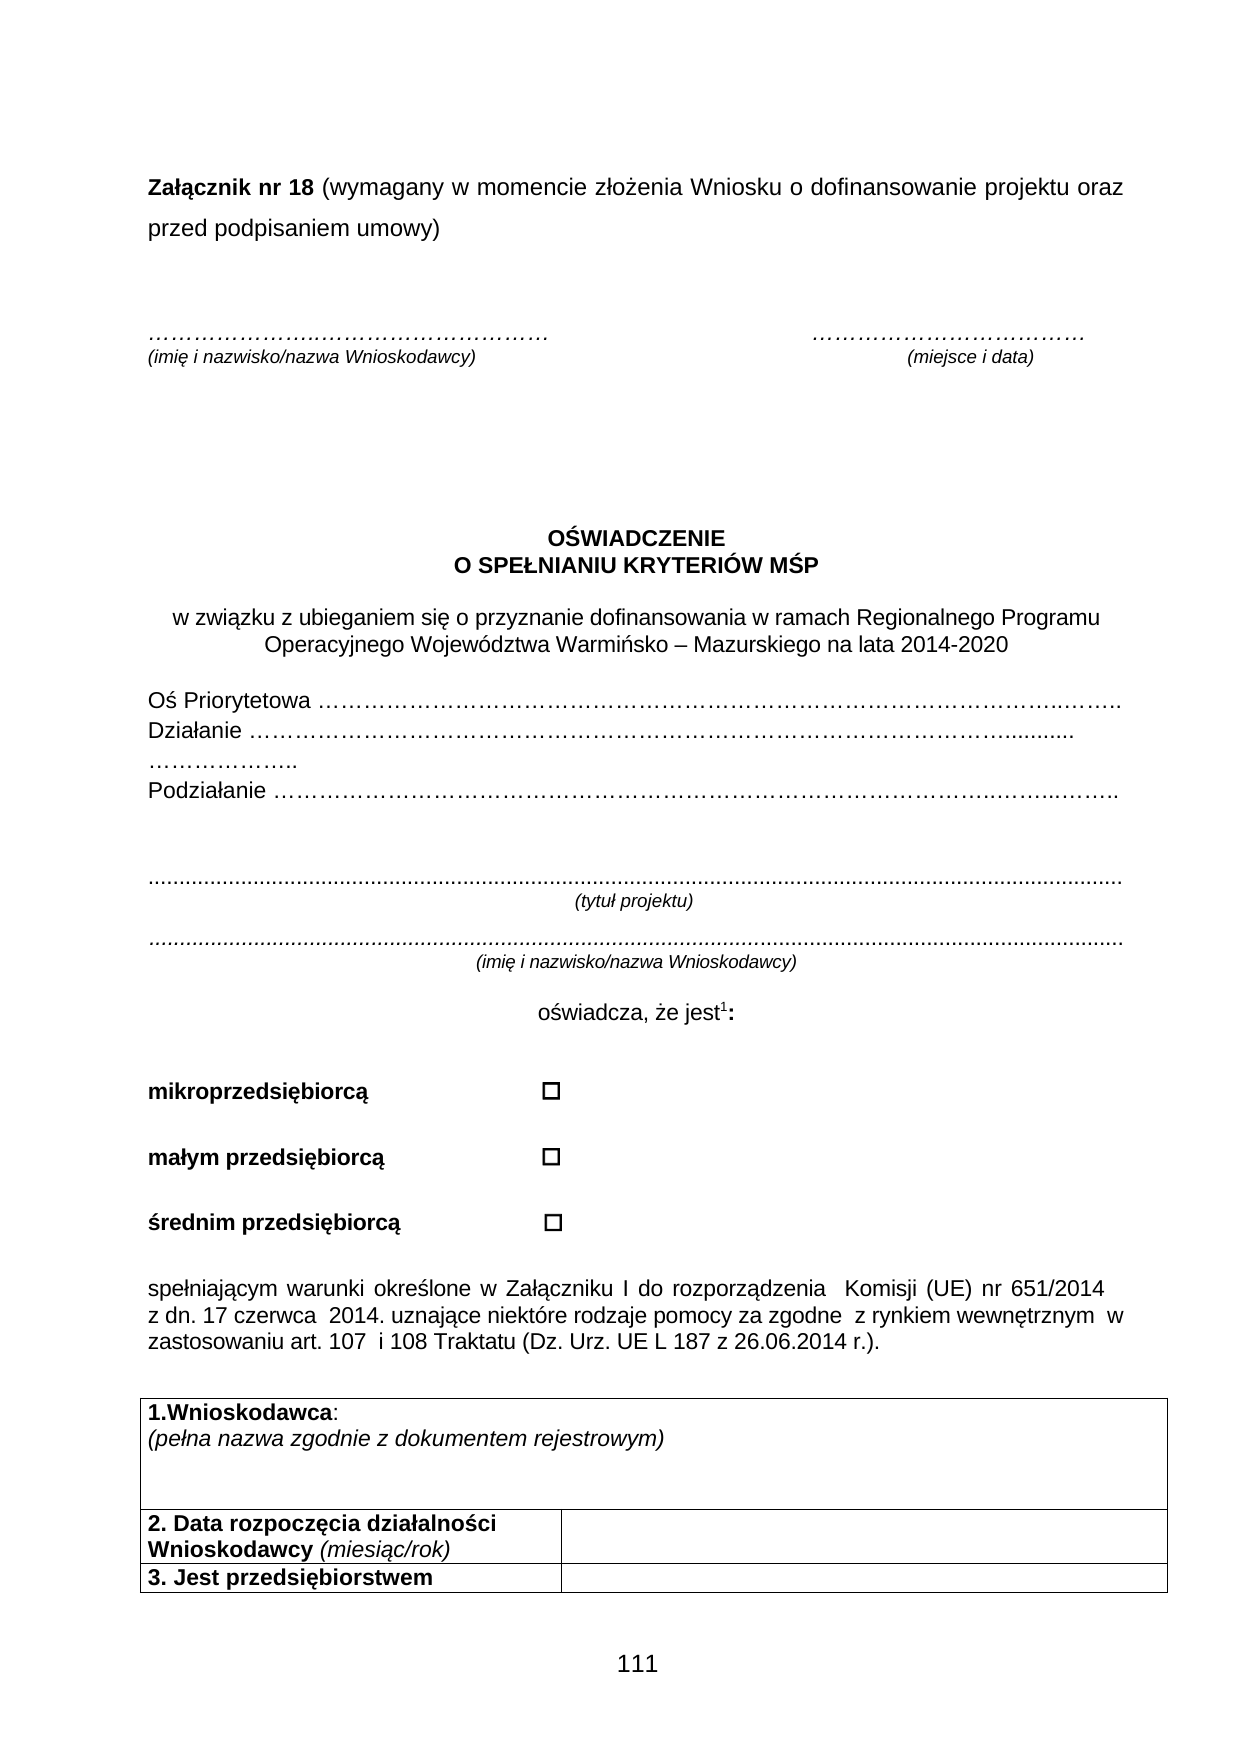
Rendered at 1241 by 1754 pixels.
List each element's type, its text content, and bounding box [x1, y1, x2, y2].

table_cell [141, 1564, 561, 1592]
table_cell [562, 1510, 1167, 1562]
text Podziałanie …………………………………………………………………………………..……...…….. [148, 777, 1125, 803]
text OŚWIADCZENIE [148, 525, 1125, 552]
text (tytuł projektu) [148, 890, 1125, 911]
text .............................................................................................................................................................. [148, 863, 1125, 890]
text małym przedsiębiorcą [148, 1143, 1125, 1170]
text Działanie ………………………………………………………………………………………...........……………….. [148, 717, 1125, 773]
text spełniającym warunki określone w Załączniku I do rozporządzenia Komisji (UE) nr 651/2014 z dn. 17 czerwca 2014. uznające niektóre rodzaje pomocy za zgodne z rynkiem wewnętrznym w zastosowaniu art. 107 i 108 Traktatu (Dz. Urz. UE L 187 z 26.06.2014 r.). [148, 1275, 1125, 1354]
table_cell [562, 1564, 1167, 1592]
subtitle Załącznik nr 18 (wymagany w momencie złożenia Wniosku o dofinansowanie projektu oraz przed podpisaniem umowy) [148, 173, 1125, 242]
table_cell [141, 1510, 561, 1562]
text (imię i nazwisko/nazwa Wnioskodawcy) [148, 951, 1125, 972]
text w związku z ubieganiem się o przyznanie dofinansowania w ramach Regionalnego Programu Operacyjnego Województwa Warmińsko – Mazurskiego na lata 2014-2020 [148, 604, 1125, 657]
text .............................................................................................................................................................. [148, 924, 1125, 951]
text mikroprzedsiębiorcą [148, 1078, 1125, 1104]
text Oś Priorytetowa ……………………………………………………………………………………..…….. [148, 687, 1125, 713]
text oświadcza, że jest1: [148, 999, 1125, 1025]
text średnim przedsiębiorcą [148, 1209, 1125, 1236]
text O SPEŁNIANIU KRYTERIÓW MŚP [148, 552, 1125, 578]
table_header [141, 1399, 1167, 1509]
text (imię i nazwisko/nazwa Wnioskodawcy) (miejsce i data) [148, 346, 1125, 367]
text …………………..………………………… ……………………………… [148, 319, 1125, 346]
